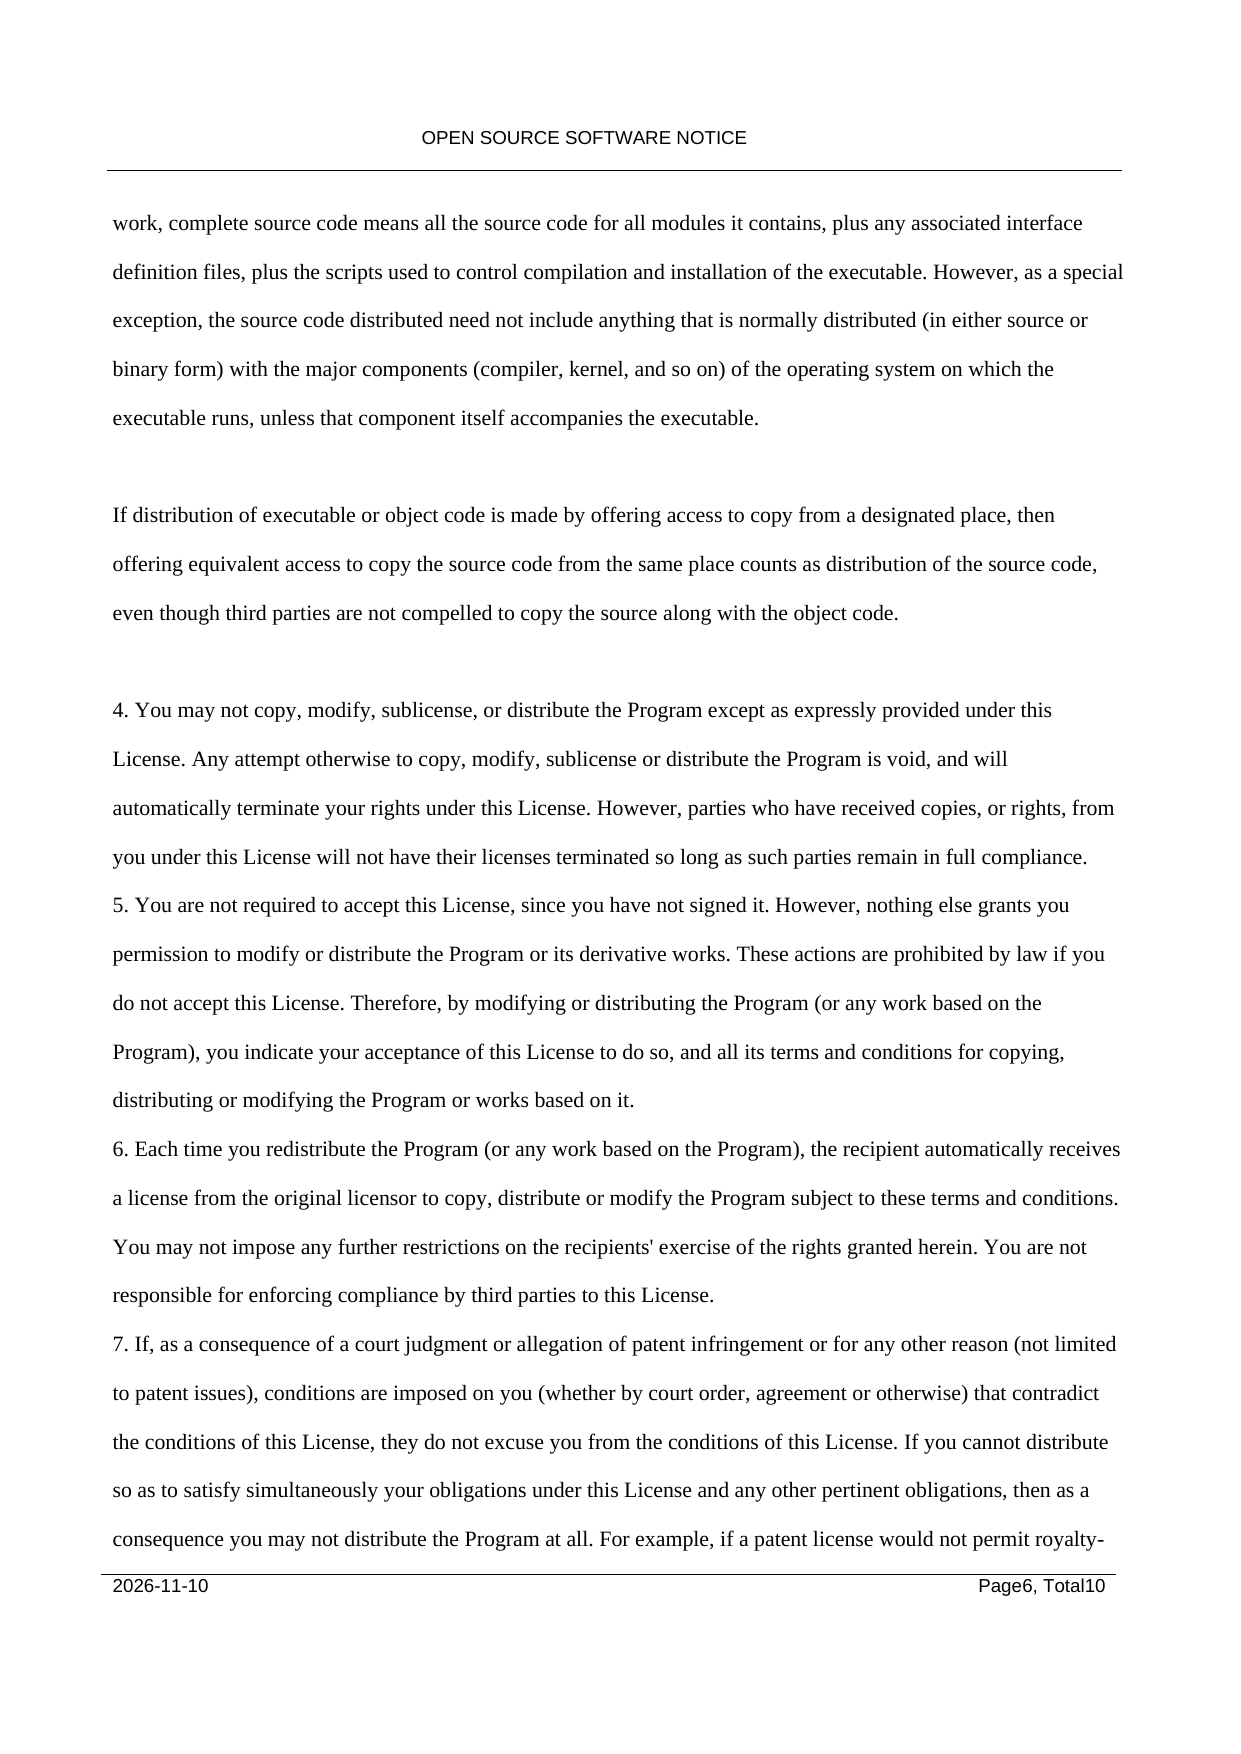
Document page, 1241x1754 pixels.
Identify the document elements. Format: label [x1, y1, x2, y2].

text [112, 206, 1128, 1555]
